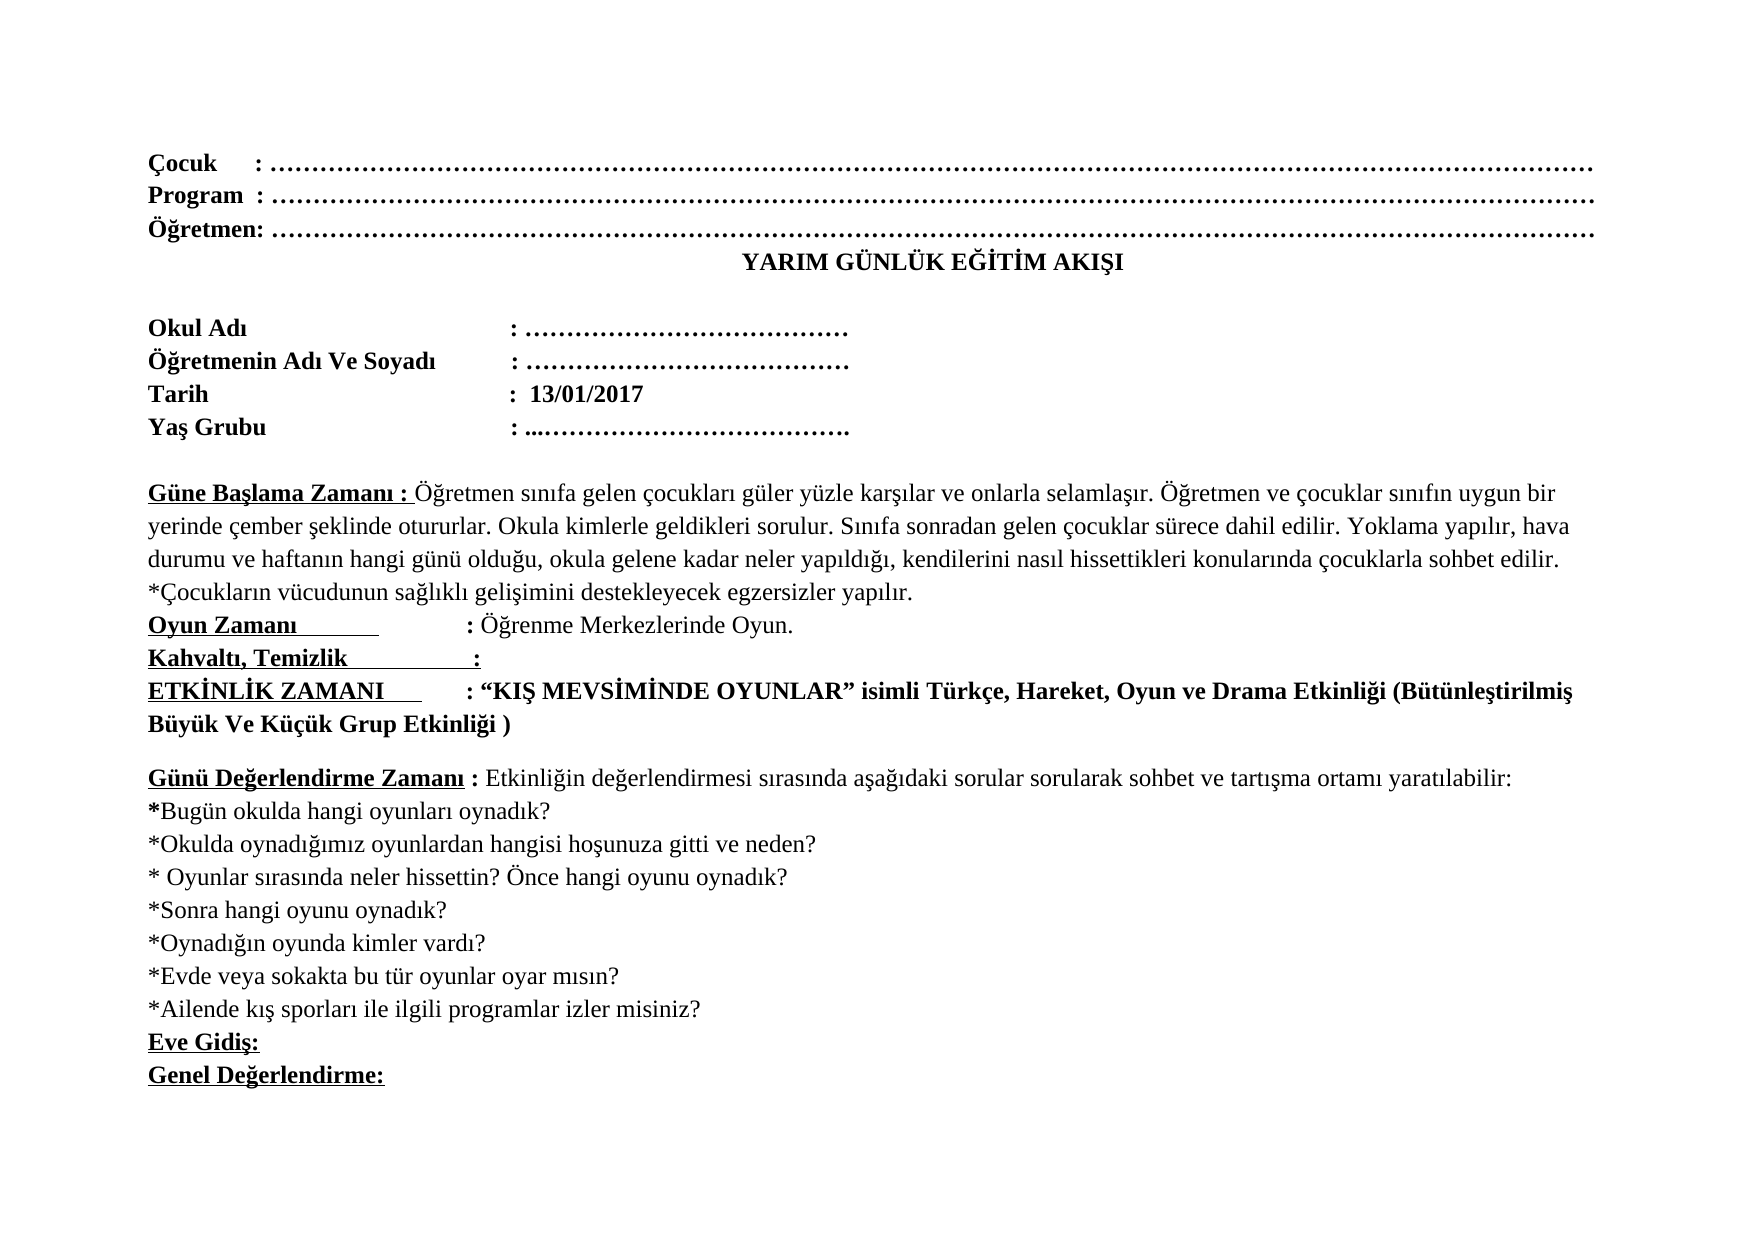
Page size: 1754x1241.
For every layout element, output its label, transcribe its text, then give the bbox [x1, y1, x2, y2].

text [148, 763, 1606, 1089]
list YARIM GÜNLÜK EĞİTİM AKIŞI Okul Adı : ………………………………… Öğretmenin Adı Ve Soyadı : ………………………………… Tarih : 13/01/2017 Yaş Grubu : ...………………………………. Güne Başlama Zamanı : Öğretmen sınıfa gelen çocukları güler yüzle karşılar ve onlarla selamlaşır. Öğretmen ve çocuklar sınıfın uygun bir yerinde çember şeklinde otururlar. Okula kimlerle geldikleri sorulur. Sınıfa sonradan gelen çocuklar sürece dahil edilir. Yoklama yapılır, hava durumu ve haftanın hangi günü olduğu, okula gelene kadar neler yapıldığı, kendilerini nasıl hissettikleri konularında çocuklarla sohbet edilir. [148, 247, 1606, 573]
list *Çocukların vücudunun sağlıklı gelişimini destekleyecek egzersizler yapılır. [148, 577, 1606, 606]
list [148, 148, 1606, 242]
list Oyun Zamanı : Öğrenme Merkezlerinde Oyun. Kahvaltı, Temizlik : ETKİNLİK ZAMANI : “KIŞ MEVSİMİNDE OYUNLAR” isimli Türkçe, Hareket, Oyun ve Drama Etkinliği (Bütünleştirilmiş Büyük Ve Küçük Grup Etkinliği ) [148, 610, 1606, 738]
